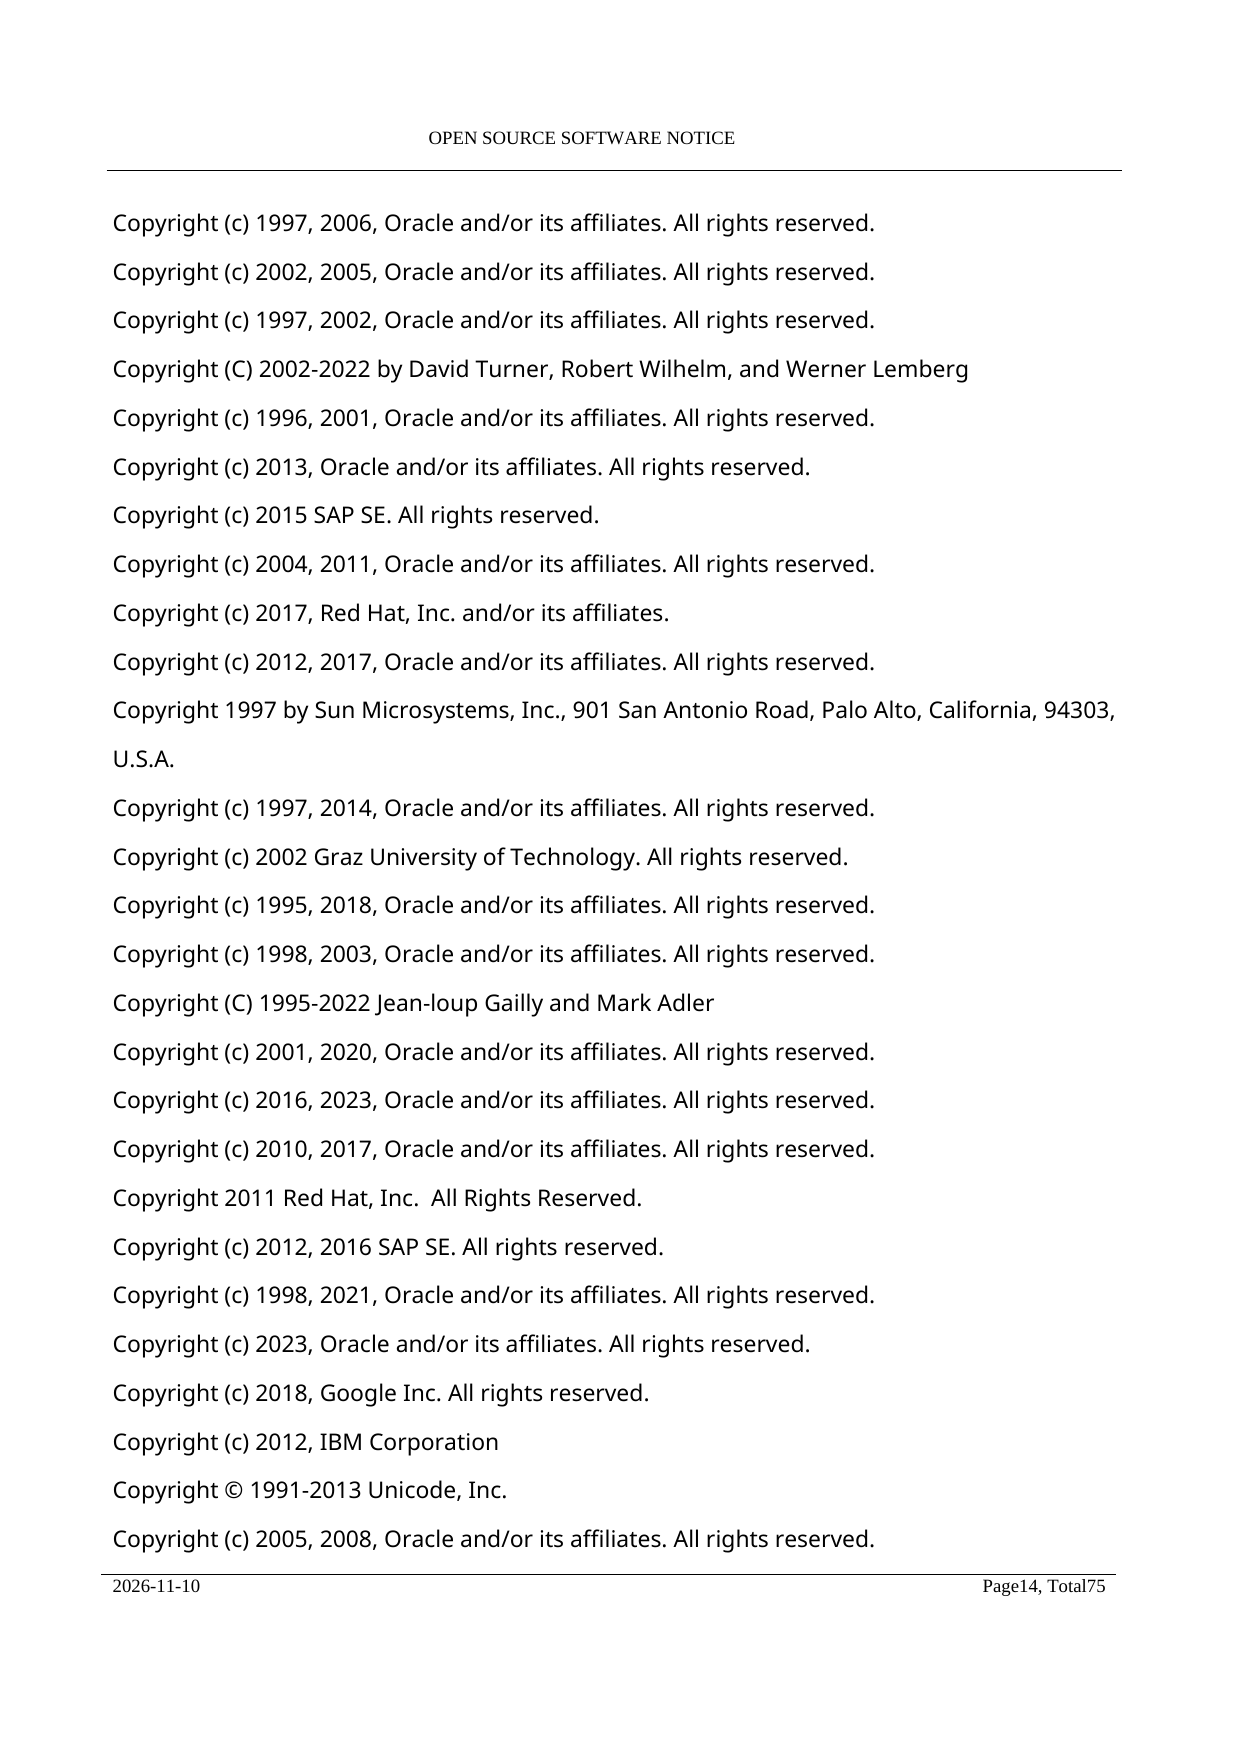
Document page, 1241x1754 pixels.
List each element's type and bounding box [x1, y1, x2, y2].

text [112, 206, 1128, 1555]
